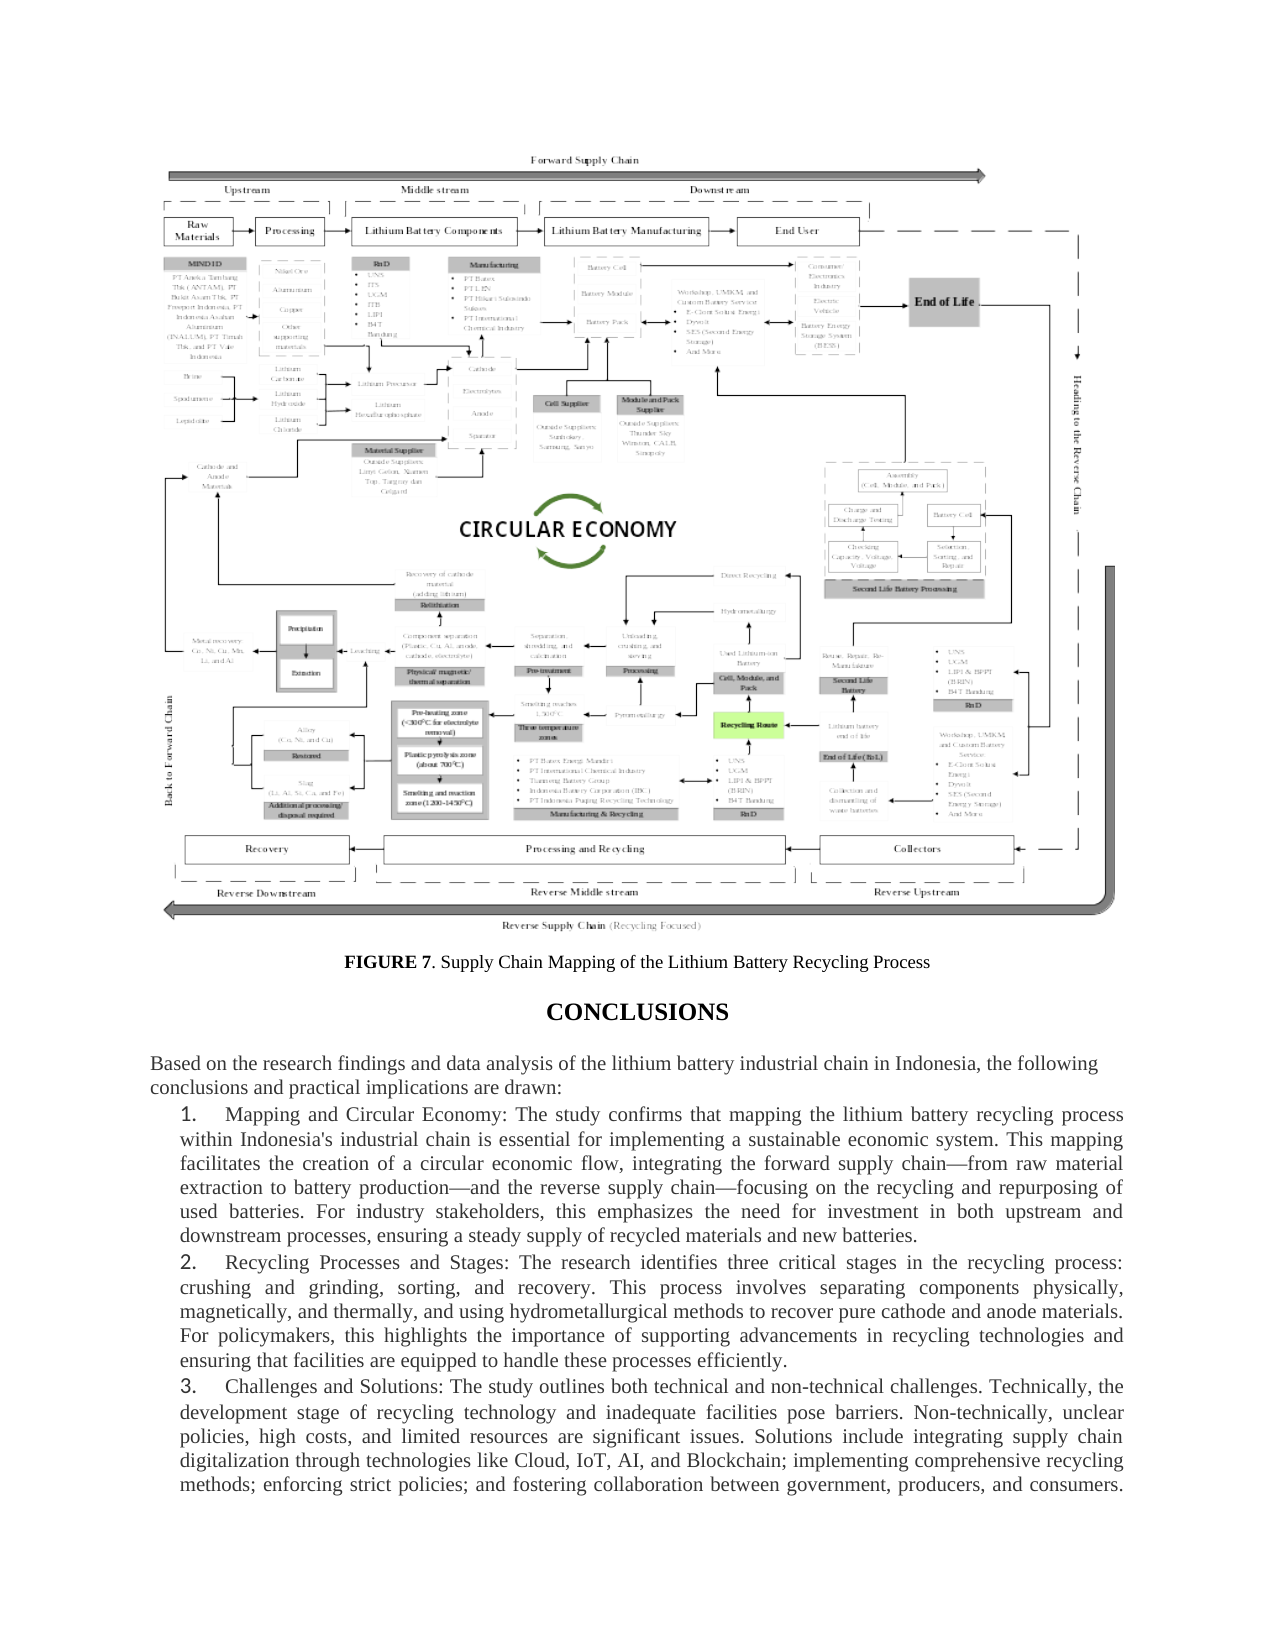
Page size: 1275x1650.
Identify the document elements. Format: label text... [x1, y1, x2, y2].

subtitle CONCLUSIONS [150, 997, 1125, 1026]
list Mapping and Circular Economy: The study confirms that mapping the lithium battery recycling process within Indonesia's industrial chain is essential for implementing a sustainable economic system. This mapping facilitates the creation of a circular economic flow, integrating the forward supply chain—from raw material extraction to battery production—and the reverse supply chain—focusing on the recycling and repurposing of used batteries. For industry stakeholders, this emphasizes the need for investment in both upstream and downstream processes, ensuring a steady supply of recycled materials and new batteries. [179, 1099, 1125, 1247]
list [179, 1372, 1125, 1496]
text Based on the research findings and data analysis of the lithium battery industrial chain in Indonesia, the following conclusions and practical implications are drawn: [150, 1051, 1125, 1099]
text FIGURE 7. Supply Chain Mapping of the Lithium Battery Recycling Process [150, 951, 1125, 972]
list Recycling Processes and Stages: The research identifies three critical stages in the recycling process: crushing and grinding, sorting, and recovery. This process involves separating components physically, magnetically, and thermally, and using hydrometallurgical methods to recover pure cathode and anode materials. For policymakers, this highlights the importance of supporting advancements in recycling technologies and ensuring that facilities are equipped to handle these processes efficiently. [179, 1247, 1125, 1372]
